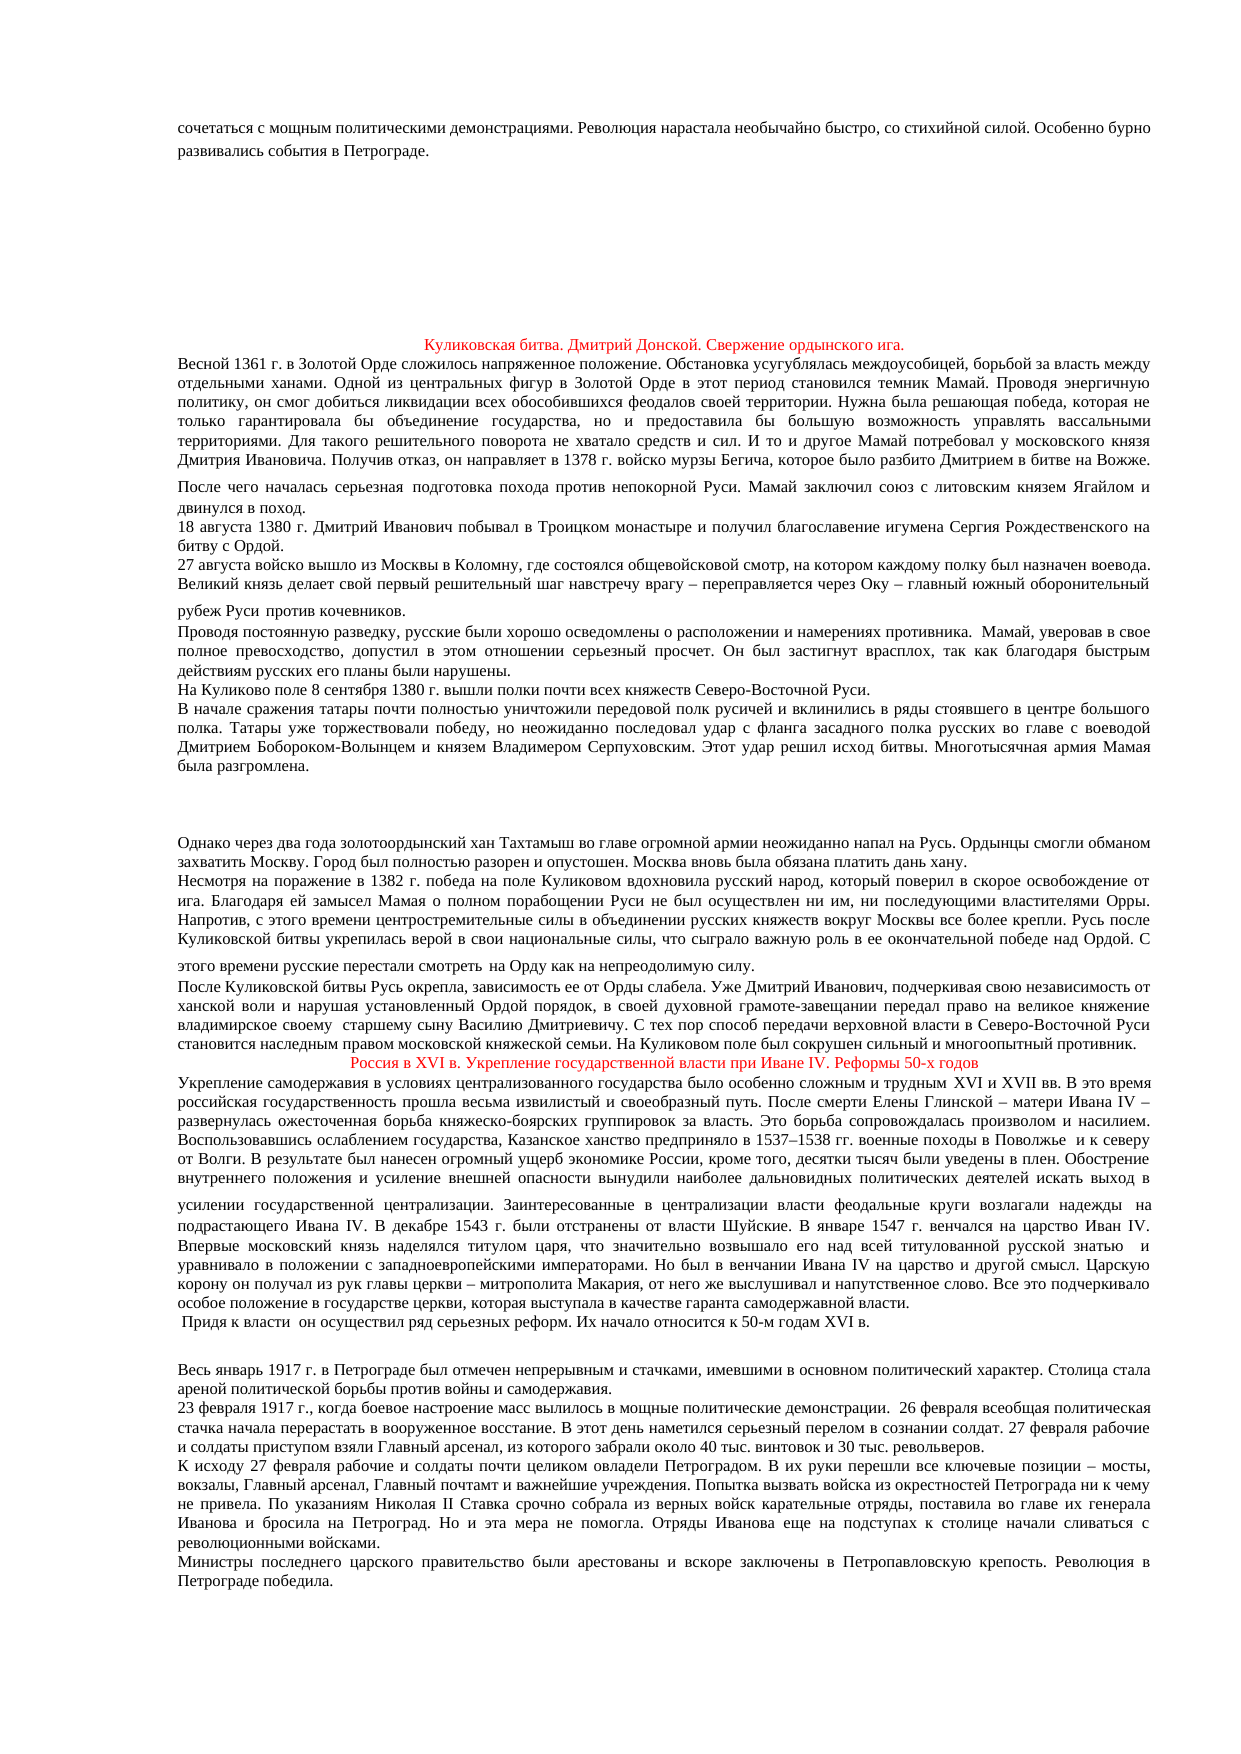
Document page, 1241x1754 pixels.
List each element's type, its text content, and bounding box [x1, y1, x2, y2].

text Куликовская битва. Дмитрий Донской. Свержение ордынского ига. [177, 334, 1152, 354]
text 27 августа войско вышло из Москвы в Коломну, где состоялся общевойсковой смотр, на котором каждому полку был назначен воевода. Великий князь делает свой первый решительный шаг навстречу врагу – переправляется через Оку – главный южный оборонительный рубеж Руси против кочевников. [177, 555, 1152, 622]
text Весь январь 1917 г. в Петрограде был отмечен непрерывным и стачками, имевшими в основном политический характер. Столица стала ареной политической борьбы против войны и самодержавия. [177, 1360, 1152, 1398]
text Министры последнего царского правительство были арестованы и вскоре заключены в Петропавловскую крепость. Революция в Петрограде победила. [177, 1552, 1152, 1590]
text Россия в XVI в. Укрепление государственной власти при Иване IV. Реформы 50-х годов [177, 1053, 1152, 1072]
text Несмотря на поражение в 1382 г. победа на поле Куликовом вдохновила русский народ, который поверил в скорое освобождение от ига. Благодаря ей замысел Мамая о полном порабощении Руси не был осуществлен ни им, ни последующими властителями Орры. Напротив, с этого времени центростремительные силы в объединении русских княжеств вокруг Москвы все более крепли. Русь после Куликовской битвы укрепилась верой в свои национальные силы, что сыграло важную роль в ее окончательной победе над Ордой. С этого времени русские перестали смотреть на Орду как на непреодолимую силу. [177, 871, 1152, 977]
text В начале сражения татары почти полностью уничтожили передовой полк русичей и вклинились в ряды стоявшего в центре большого полка. Татары уже торжествовали победу, но неожиданно последовал удар с фланга засадного полка русских во главе с воеводой Дмитрием Бобороком-Волынцем и князем Владимером Серпуховским. Этот удар решил исход битвы. Многотысячная армия Мамая была разгромлена. [177, 699, 1152, 775]
text Однако через два года золотоордынский хан Тахтамыш во главе огромной армии неожиданно напал на Русь. Ордынцы смогли обманом захватить Москву. Город был полностью разорен и опустошен. Москва вновь была обязана платить дань хану. [177, 833, 1152, 871]
text Укрепление самодержавия в условиях централизованного государства было особенно сложным и трудным XVI и XVII вв. В это время российская государственность прошла весьма извилистый и своеобразный путь. После смерти Елены Глинской – матери Ивана IV – развернулась ожесточенная борьба княжеско-боярских группировок за власть. Это борьба сопровождалась произволом и насилием. Воспользовавшись ослаблением государства, Казанское ханство предприняло в 1537–1538 гг. военные походы в Поволжье и к северу от Волги. В результате был нанесен огромный ущерб экономике России, кроме того, десятки тысяч были уведены в плен. Обострение внутреннего положения и усиление внешней опасности вынудили наиболее дальновидных политических деятелей искать выход в усилении государственной централизации. Заинтересованные в централизации власти феодальные круги возлагали надежды на подрастающего Ивана IV. В декабре 1543 г. были отстранены от власти Шуйские. В январе 1547 г. венчался на царство Иван IV. Впервые московский князь наделялся титулом царя, что значительно возвышало его над всей титулованной русской знатью и уравнивало в положении с западноевропейскими императорами. Но был в венчании Ивана IV на царство и другой смысл. Царскую корону он получал из рук главы церкви – митрополита Макария, от него же выслушивал и напутственное слово. Все это подчеркивало особое положение в государстве церкви, которая выступала в качестве гаранта самодержавной власти. [177, 1072, 1152, 1312]
text Проводя постоянную разведку, русские были хорошо осведомлены о расположении и намерениях противника. Мамай, уверовав в свое полное превосходство, допустил в этом отношении серьезный просчет. Он был застигнут врасплох, так как благодаря быстрым действиям русских его планы были нарушены. [177, 622, 1152, 679]
text К исходу 27 февраля рабочие и солдаты почти целиком овладели Петроградом. В их руки перешли все ключевые позиции – мосты, вокзалы, Главный арсенал, Главный почтамт и важнейшие учреждения. Попытка вызвать войска из окрестностей Петрограда ни к чему не привела. По указаниям Николая II Ставка срочно собрала из верных войск карательные отряды, поставила во главе их генерала Иванова и бросила на Петроград. Но и эта мера не помогла. Отряды Иванова еще на подступах к столице начали сливаться с революционными войсками. [177, 1456, 1152, 1552]
text Весной 1361 г. в Золотой Орде сложилось напряженное положение. Обстановка усугублялась междоусобицей, борьбой за власть между отдельными ханами. Одной из центральных фигур в Золотой Орде в этот период становился темник Мамай. Проводя энергичную политику, он смог добиться ликвидации всех обособившихся феодалов своей территории. Нужна была решающая победа, которая не только гарантировала бы объединение государства, но и предоставила бы большую возможность управлять вассальными территориями. Для такого решительного поворота не хватало средств и сил. И то и другое Мамай потребовал у московского князя Дмитрия Ивановича. Получив отказ, он направляет в 1378 г. войско мурзы Бегича, которое было разбито Дмитрием в битве на Вожже. После чего началась серьезная подготовка похода против непокорной Руси. Мамай заключил союз с литовским князем Ягайлом и двинулся в поход. [177, 354, 1152, 517]
text 23 февраля 1917 г., когда боевое настроение масс вылилось в мощные политические демонстрации. 26 февраля всеобщая политическая стачка начала перерастать в вооруженное восстание. В этот день наметился серьезный перелом в сознании солдат. 27 февраля рабочие и солдаты приступом взяли Главный арсенал, из которого забрали около 40 тыс. винтовок и 30 тыс. револьверов. [177, 1398, 1152, 1456]
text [177, 118, 1152, 161]
text После Куликовской битвы Русь окрепла, зависимость ее от Орды слабела. Уже Дмитрий Иванович, подчеркивая свою независимость от ханской воли и нарушая установленный Ордой порядок, в своей духовной грамоте-завещании передал право на великое княжение владимирское своему старшему сыну Василию Дмитриевичу. С тех пор способ передачи верховной власти в Северо-Восточной Руси становится наследным правом московской княжеской семьи. На Куликовом поле был сокрушен сильный и многоопытный противник. [177, 977, 1152, 1053]
text Придя к власти он осуществил ряд серьезных реформ. Их начало относится к 50-м годам XVI в. [177, 1312, 1152, 1331]
text 18 августа 1380 г. Дмитрий Иванович побывал в Троицком монастыре и получил благославение игумена Сергия Рождественского на битву с Ордой. [177, 517, 1152, 555]
text На Куликово поле 8 сентября 1380 г. вышли полки почти всех княжеств Северо-Восточной Руси. [177, 679, 1152, 699]
